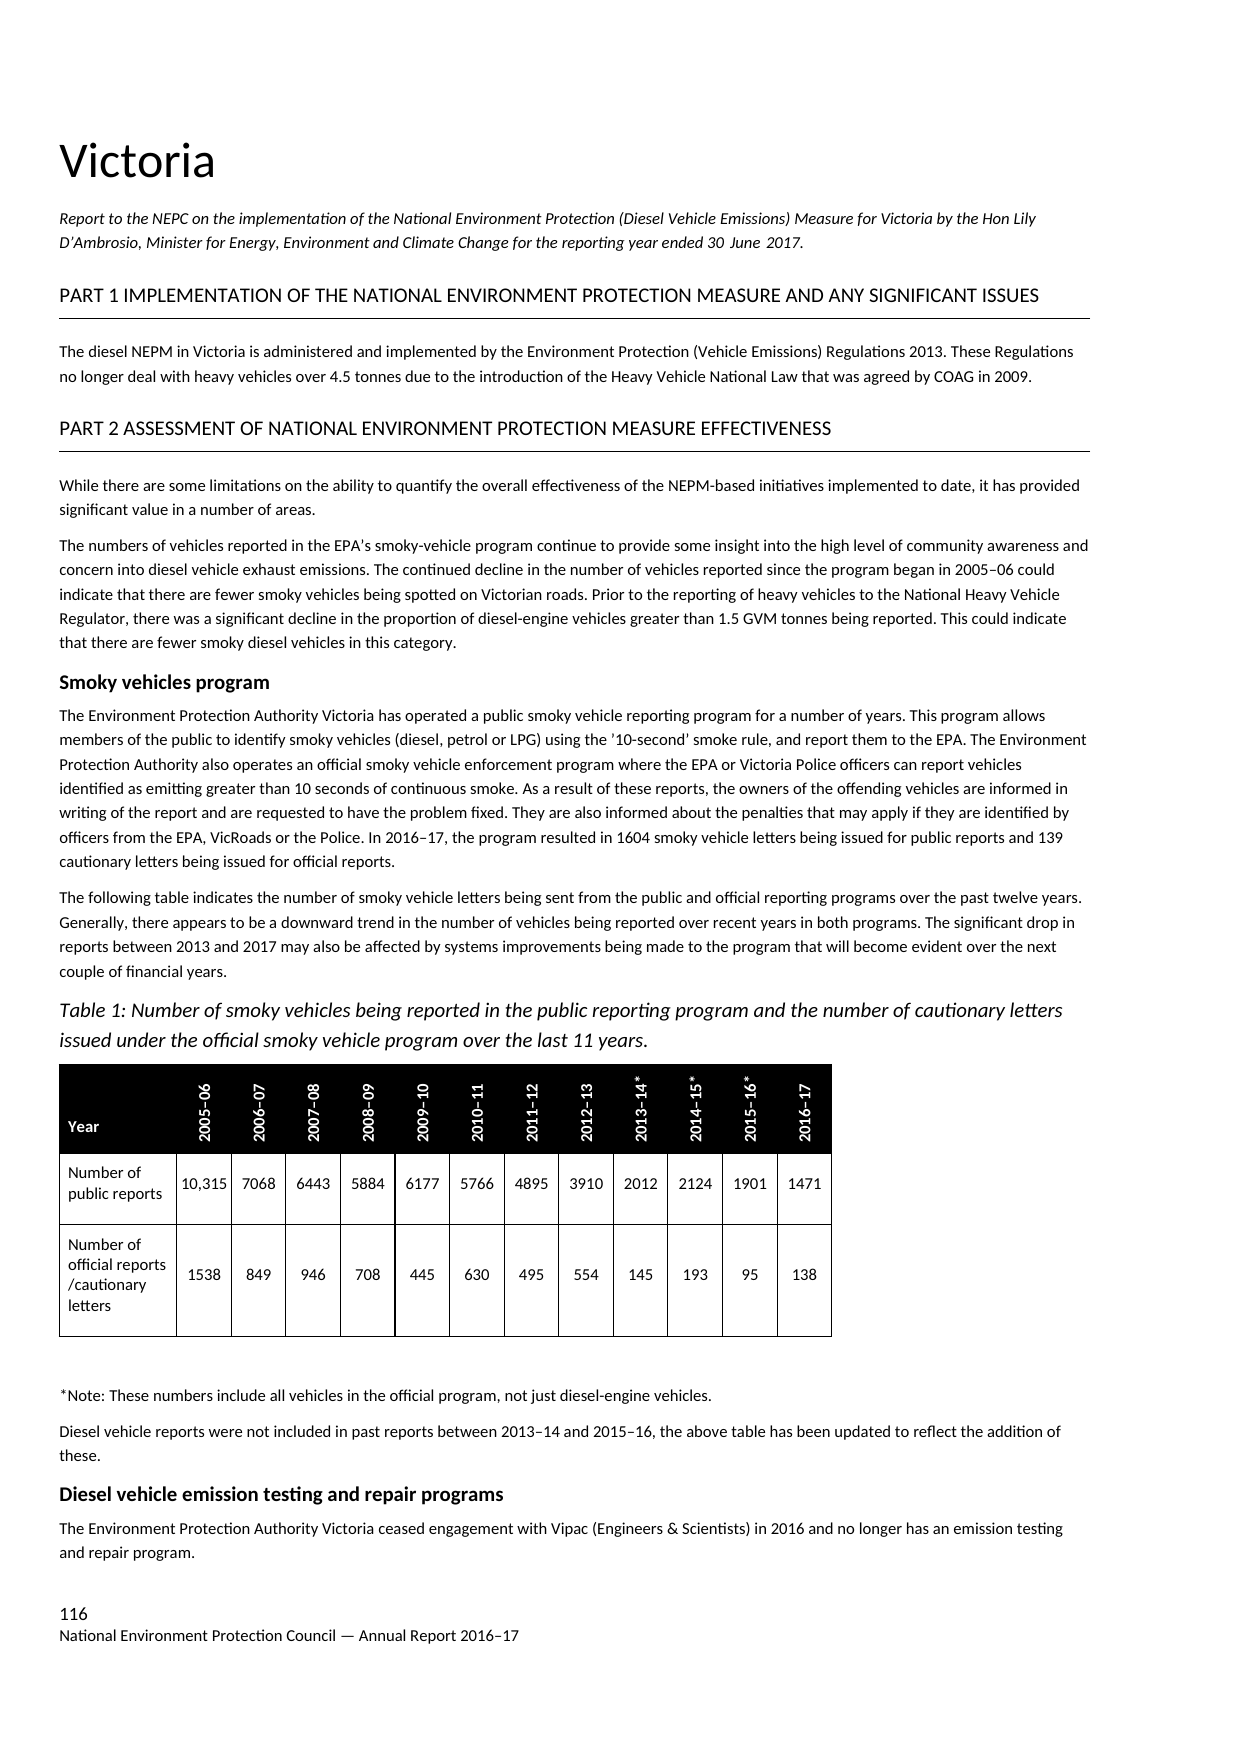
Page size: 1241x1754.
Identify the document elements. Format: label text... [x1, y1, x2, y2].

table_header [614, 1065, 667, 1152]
text While there are some limitations on the ability to quantify the overall effectiveness of the NEPM-based initiatives implemented to date, it has provided significant value in a number of areas. [59, 475, 1090, 519]
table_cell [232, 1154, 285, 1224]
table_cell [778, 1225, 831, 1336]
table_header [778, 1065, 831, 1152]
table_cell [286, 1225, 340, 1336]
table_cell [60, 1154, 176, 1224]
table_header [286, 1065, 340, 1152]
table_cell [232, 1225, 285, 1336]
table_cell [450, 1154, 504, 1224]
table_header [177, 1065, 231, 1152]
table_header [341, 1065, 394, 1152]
text The numbers of vehicles reported in the EPA’s smoky-vehicle program continue to provide some insight into the high level of community awareness and concern into diesel vehicle exhaust emissions. The continued decline in the number of vehicles reported since the program began in 2005–06 could indicate that there are fewer smoky vehicles being spotted on Victorian roads. Prior to the reporting of heavy vehicles to the National Heavy Vehicle Regulator, there was a significant decline in the proportion of diesel-engine vehicles greater than 1.5 GVM tonnes being reported. This could indicate that there are fewer smoky diesel vehicles in this category. [59, 535, 1090, 653]
text Report to the NEPC on the implementation of the National Environment Protection (Diesel Vehicle Emissions) Measure for Victoria by the Hon Lily D’Ambrosio, Minister for Energy, Environment and Climate Change for the reporting year ended 30 June 2017. [59, 208, 1090, 253]
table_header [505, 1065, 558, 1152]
subtitle Victoria [59, 129, 1090, 190]
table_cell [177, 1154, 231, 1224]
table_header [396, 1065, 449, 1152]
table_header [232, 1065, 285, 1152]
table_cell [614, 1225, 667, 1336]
text The Environment Protection Authority Victoria ceased engagement with Vipac (Engineers & Scientists) in 2016 and no longer has an emission testing and repair program. [59, 1518, 1090, 1563]
text Diesel vehicle reports were not included in past reports between 2013–14 and 2015–16, the above table has been updated to reflect the addition of these. [59, 1421, 1090, 1466]
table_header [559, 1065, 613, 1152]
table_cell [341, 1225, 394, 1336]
text *Note: These numbers include all vehicles in the official program, not just diesel-engine vehicles. [59, 1385, 1090, 1405]
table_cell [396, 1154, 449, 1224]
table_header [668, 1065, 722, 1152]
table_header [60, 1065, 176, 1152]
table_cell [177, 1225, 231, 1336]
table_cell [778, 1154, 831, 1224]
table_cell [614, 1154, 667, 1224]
text The diesel NEPM in Victoria is administered and implemented by the Environment Protection (Vehicle Emissions) Regulations 2013. These Regulations no longer deal with heavy vehicles over 4.5 tonnes due to the introduction of the Heavy Vehicle National Law that was agreed by COAG in 2009. [59, 341, 1090, 386]
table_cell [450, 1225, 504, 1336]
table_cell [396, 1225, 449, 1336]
text PART 1 Implementation of the National Environment Protection Measure and any significant issues [59, 282, 1090, 318]
text Smoky vehicles program [59, 669, 1090, 694]
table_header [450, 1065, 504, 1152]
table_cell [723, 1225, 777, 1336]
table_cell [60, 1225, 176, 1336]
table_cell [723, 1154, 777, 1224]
text Diesel vehicle emission testing and repair programs [59, 1482, 1090, 1507]
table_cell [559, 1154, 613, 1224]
text Table 1: Number of smoky vehicles being reported in the public reporting program and the number of cautionary letters issued under the official smoky vehicle program over the last 11 years. [59, 997, 1090, 1053]
text The following table indicates the number of smoky vehicle letters being sent from the public and official reporting programs over the past twelve years. Generally, there appears to be a downward trend in the number of vehicles being reported over recent years in both programs. The significant drop in reports between 2013 and 2017 may also be affected by systems improvements being made to the program that will become evident over the next couple of financial years. [59, 888, 1090, 981]
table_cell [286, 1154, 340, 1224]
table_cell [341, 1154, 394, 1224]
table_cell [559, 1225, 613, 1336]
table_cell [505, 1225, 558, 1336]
text PART 2 Assessment of National Environment Protection Measure effectiveness [59, 415, 1090, 451]
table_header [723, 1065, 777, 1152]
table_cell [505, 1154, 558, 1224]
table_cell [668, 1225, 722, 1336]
text The Environment Protection Authority Victoria has operated a public smoky vehicle reporting program for a number of years. This program allows members of the public to identify smoky vehicles (diesel, petrol or LPG) using the ’10-second’ smoke rule, and report them to the EPA. The Environment Protection Authority also operates an official smoky vehicle enforcement program where the EPA or Victoria Police officers can report vehicles identified as emitting greater than 10 seconds of continuous smoke. As a result of these reports, the owners of the offending vehicles are informed in writing of the report and are requested to have the problem fixed. They are also informed about the penalties that may apply if they are identified by officers from the EPA, VicRoads or the Police. In 2016–17, the program resulted in 1604 smoky vehicle letters being issued for public reports and 139 cautionary letters being issued for official reports. [59, 705, 1090, 872]
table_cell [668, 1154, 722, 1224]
